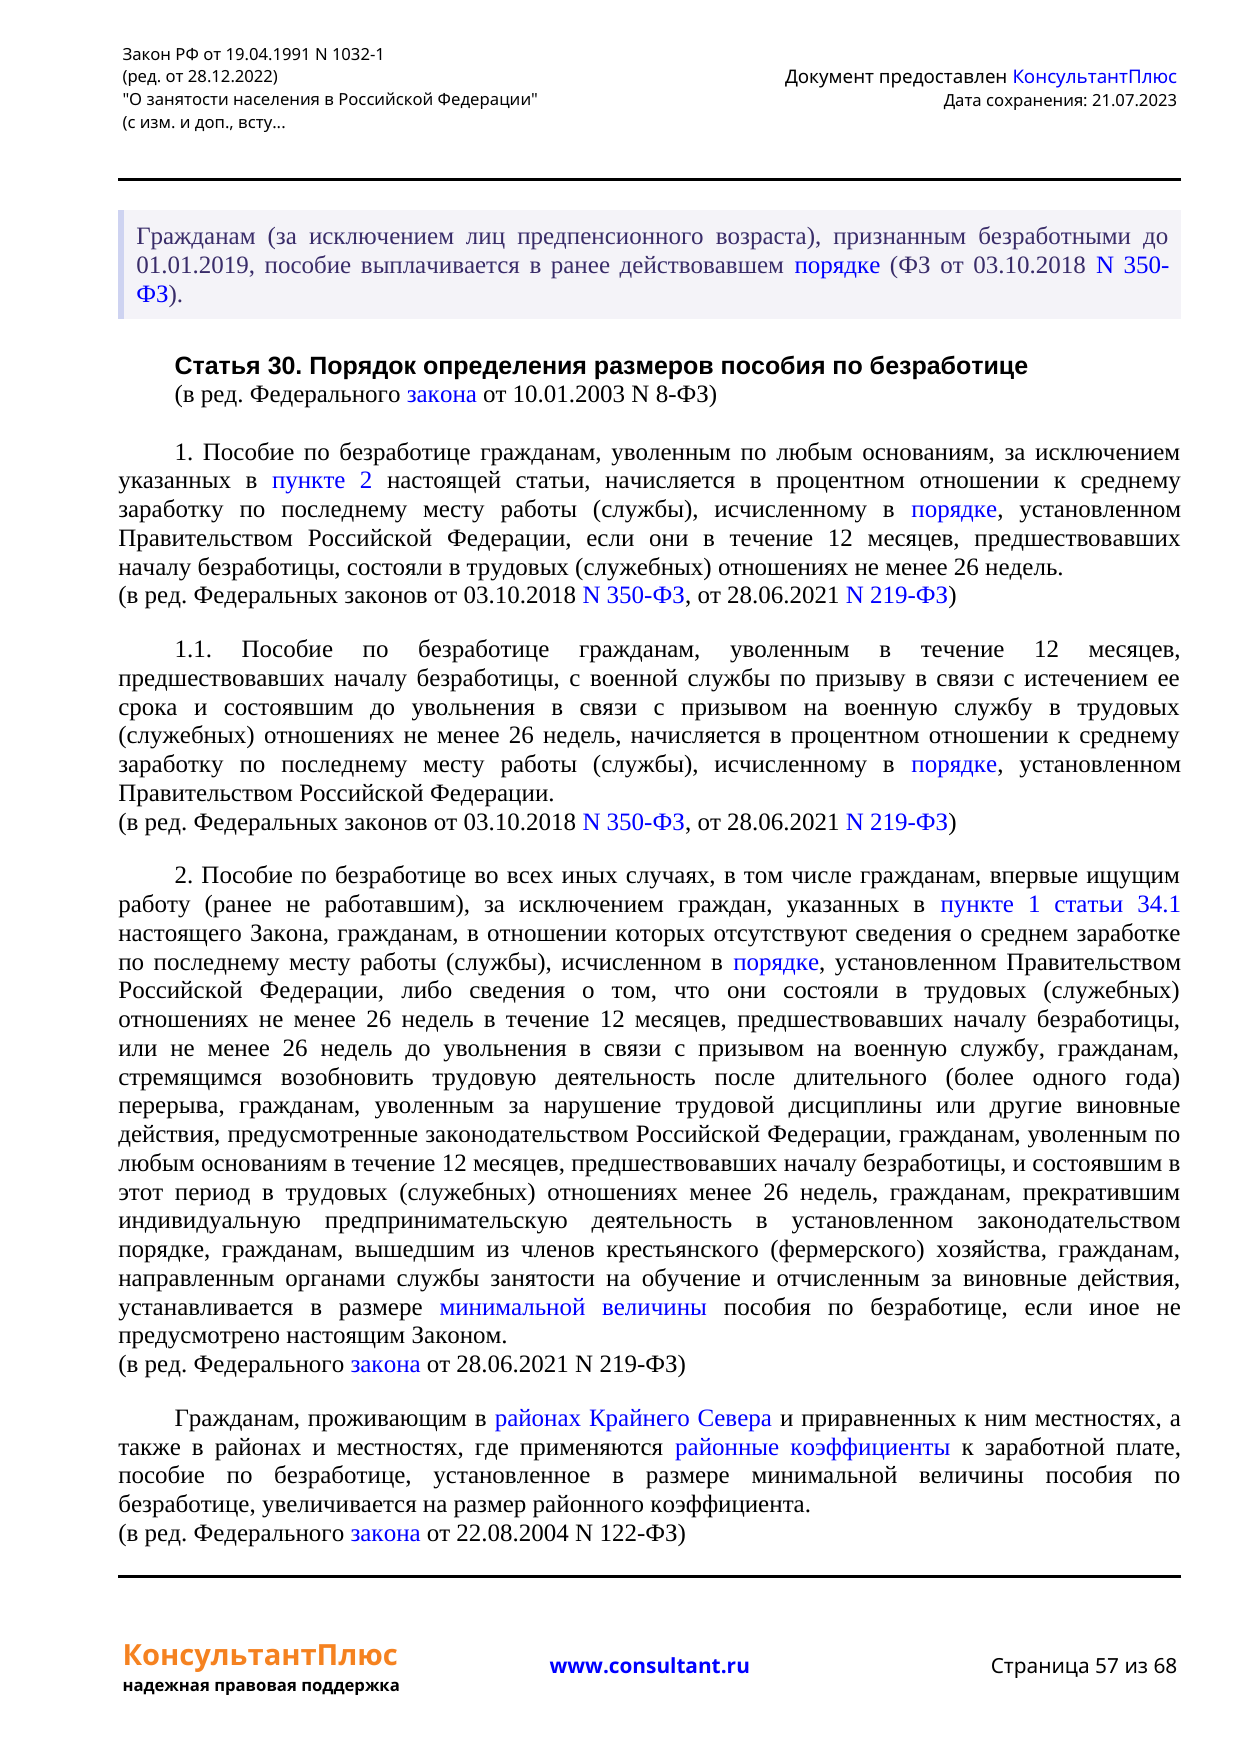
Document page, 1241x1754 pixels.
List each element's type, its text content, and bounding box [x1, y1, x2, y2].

text 2. Пособие по безработице во всех иных случаях, в том числе гражданам, впервые ищущим работу (ранее не работавшим), за исключением граждан, указанных в пункте 1 статьи 34.1 настоящего Закона, гражданам, в отношении которых отсутствуют сведения о среднем заработке по последнему месту работы (службы), исчисленном в порядке, установленном Правительством Российской Федерации, либо сведения о том, что они состояли в трудовых (служебных) отношениях не менее 26 недель в течение 12 месяцев, предшествовавших началу безработицы, или не менее 26 недель до увольнения в связи с призывом на военную службу, гражданам, стремящимся возобновить трудовую деятельность после длительного (более одного года) перерыва, гражданам, уволенным за нарушение трудовой дисциплины или другие виновные действия, предусмотренные законодательством Российской Федерации, гражданам, уволенным по любым основаниям в течение 12 месяцев, предшествовавших началу безработицы, и состоявшим в этот период в трудовых (служебных) отношениях менее 26 недель, гражданам, прекратившим индивидуальную предпринимательскую деятельность в установленном законодательством порядке, гражданам, вышедшим из членов крестьянского (фермерского) хозяйства, гражданам, направленным органами службы занятости на обучение и отчисленным за виновные действия, устанавливается в размере минимальной величины пособия по безработице, если иное не предусмотрено настоящим Законом. [118, 861, 1181, 1349]
text (в ред. Федерального закона от 22.08.2004 N 122-ФЗ) [118, 1518, 1181, 1547]
text 1.1. Пособие по безработице гражданам, уволенным в течение 12 месяцев, предшествовавших началу безработицы, с военной службы по призыву в связи с истечением ее срока и состоявшим до увольнения в связи с призывом на военную службу в трудовых (служебных) отношениях не менее 26 недель, начисляется в процентном отношении к среднему заработку по последнему месту работы (службы), исчисленному в порядке, установленном Правительством Российской Федерации. [118, 634, 1181, 807]
table_header [1169, 210, 1181, 319]
text Гражданам, проживающим в районах Крайнего Севера и приравненных к ним местностях, а также в районах и местностях, где применяются районные коэффициенты к заработной плате, пособие по безработице, установленное в размере минимальной величины пособия по безработице, увеличивается на размер районного коэффициента. [118, 1403, 1181, 1518]
table_header [124, 210, 136, 319]
text (в ред. Федеральных законов от 03.10.2018 N 350-ФЗ, от 28.06.2021 N 219-ФЗ) [118, 807, 1181, 836]
text 1. Пособие по безработице гражданам, уволенным по любым основаниям, за исключением указанных в пункте 2 настоящей статьи, начисляется в процентном отношении к среднему заработку по последнему месту работы (службы), исчисленному в порядке, установленном Правительством Российской Федерации, если они в течение 12 месяцев, предшествовавших началу безработицы, состояли в трудовых (служебных) отношениях не менее 26 недель. [118, 437, 1181, 581]
title Статья 30. Порядок определения размеров пособия по безработице [118, 351, 1181, 379]
table_header [118, 210, 124, 319]
text (в ред. Федерального закона от 28.06.2021 N 219-ФЗ) [118, 1349, 1181, 1378]
text (в ред. Федерального закона от 10.01.2003 N 8-ФЗ) [118, 379, 1181, 408]
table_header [136, 210, 1169, 319]
text (в ред. Федеральных законов от 03.10.2018 N 350-ФЗ, от 28.06.2021 N 219-ФЗ) [118, 581, 1181, 609]
